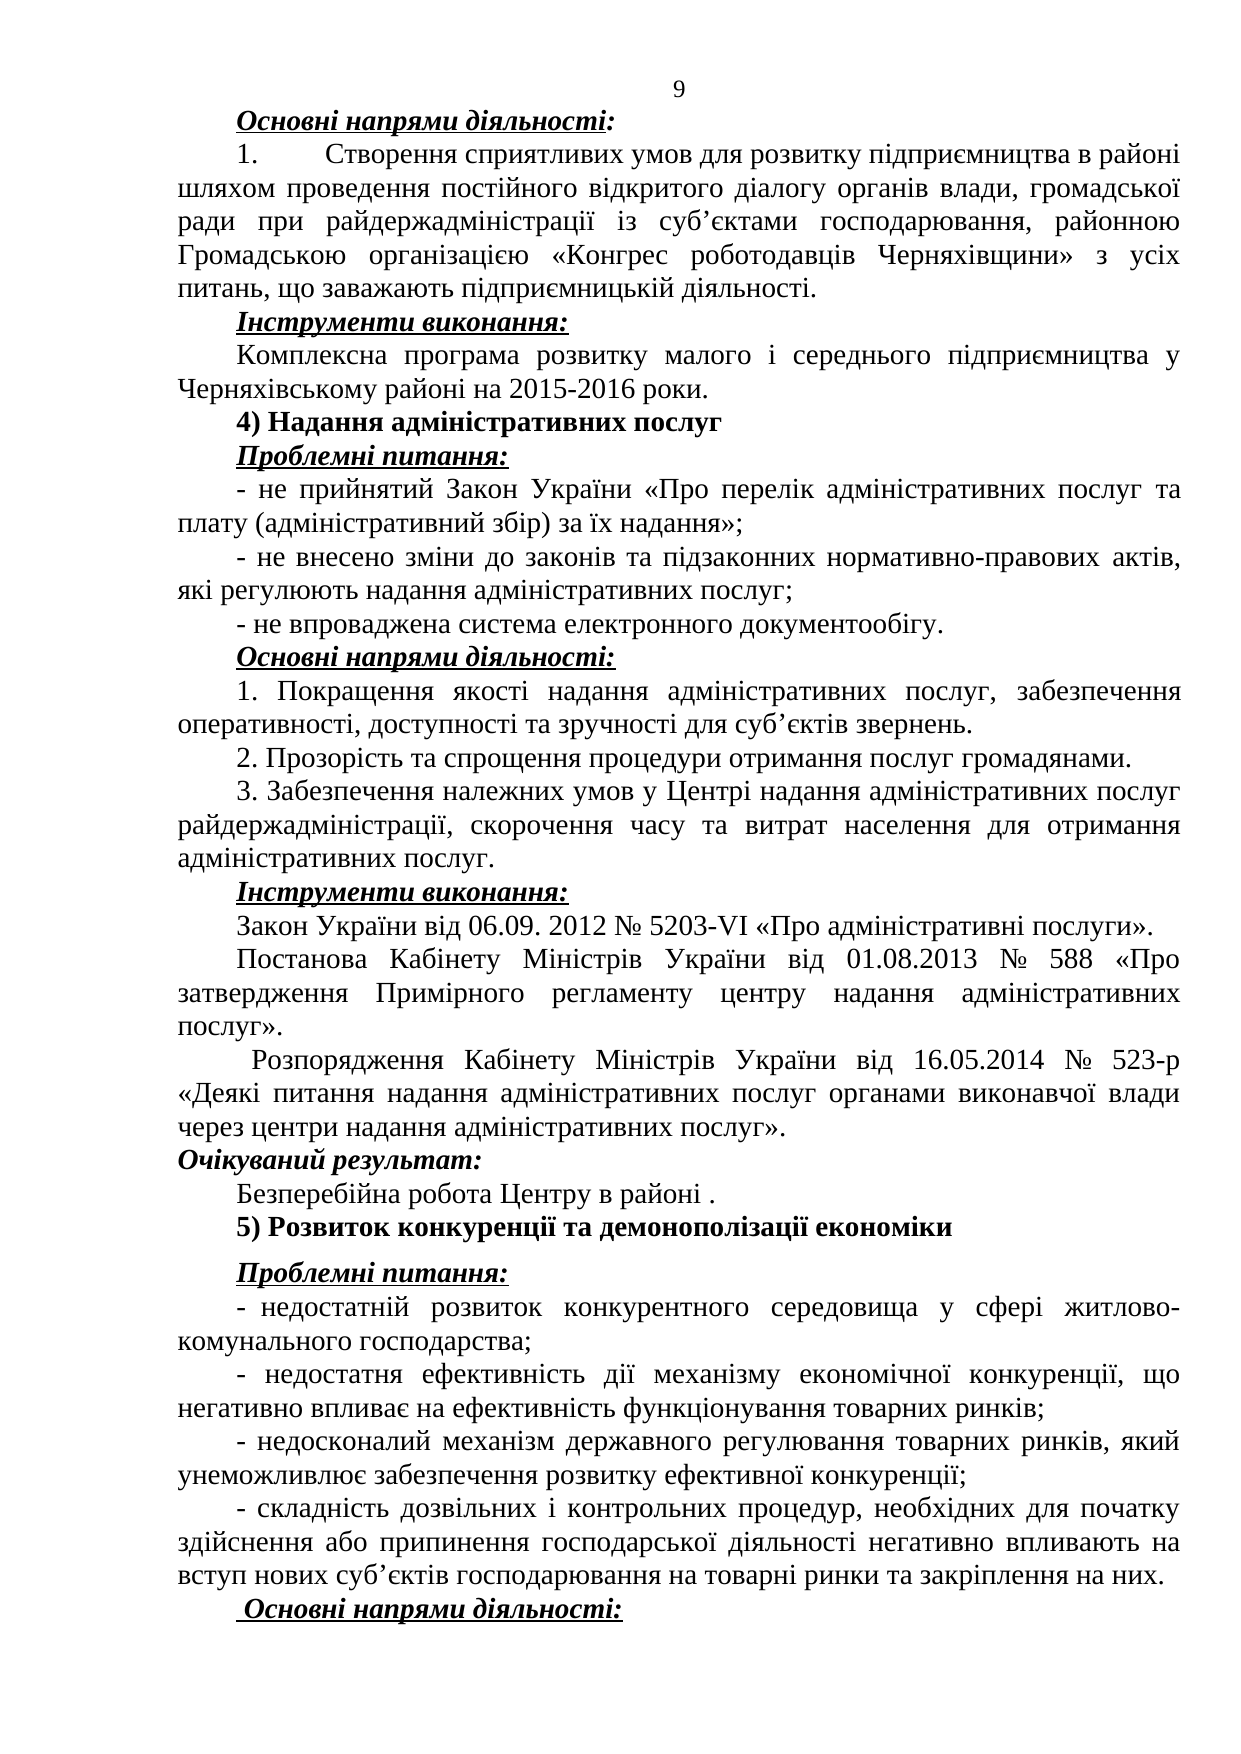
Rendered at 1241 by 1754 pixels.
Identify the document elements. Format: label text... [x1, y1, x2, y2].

text - не внесено зміни до законів та підзаконних нормативно-правових актів, які регулюють надання адміністративних послуг; [177, 539, 1181, 606]
text Постанова Кабінету Міністрів України від 01.08.2013 № 588 «Про затвердження Примірного регламенту центру надання адміністративних послуг». [177, 941, 1181, 1042]
text - недостатня ефективність дії механізму економічної конкуренції, що негативно впливає на ефективність функціонування товарних ринків; [177, 1356, 1181, 1423]
text Очікуваний результат: [177, 1142, 1181, 1176]
text Комплексна програма розвитку малого і середнього підприємництва у Черняхівському районі на 2015-2016 роки. [177, 337, 1181, 404]
text Проблемні питання: [177, 1256, 1181, 1289]
text 4) Надання адміністративних послуг [177, 404, 1181, 438]
text Інструменти виконання: [177, 874, 1181, 908]
text Безперебійна робота Центру в районі . [177, 1176, 1181, 1209]
text Проблемні питання: [177, 438, 1181, 472]
text - не впроваджена система електронного документообігу. [177, 606, 1181, 639]
text - не прийнятий Закон України «Про перелік адміністративних послуг та плату (адміністративний збір) за їх надання»; [177, 472, 1181, 539]
text Основні напрями діяльності: [177, 1591, 1181, 1624]
text - недостатній розвиток конкурентного середовища у сфері житлово-комунального господарства; [177, 1289, 1181, 1356]
text Інструменти виконання: [177, 304, 1181, 337]
text 1. Покращення якості надання адміністративних послуг, забезпечення оперативності, доступності та зручності для суб’єктів звернень. [177, 673, 1181, 740]
text Розпорядження Кабінету Міністрів України від 16.05.2014 № 523-р «Деякі питання надання адміністративних послуг органами виконавчої влади через центри надання адміністративних послуг». [177, 1042, 1181, 1142]
text - недосконалий механізм державного регулювання товарних ринків, який унеможливлює забезпечення розвитку ефективної конкуренції; [177, 1423, 1181, 1490]
text Основні напрями діяльності: [177, 103, 1181, 136]
text - складність дозвільних і контрольних процедур, необхідних для початку здійснення або припинення господарської діяльності негативно впливають на вступ нових суб’єктів господарювання на товарні ринки та закріплення на них. [177, 1490, 1181, 1591]
text 3. Забезпечення належних умов у Центрі надання адміністративних послуг райдержадміністрації, скорочення часу та витрат населення для отримання адміністративних послуг. [177, 773, 1181, 874]
text 2. Прозорість та спрощення процедури отримання послуг громадянами. [177, 740, 1181, 773]
text 1. Створення сприятливих умов для розвитку підприємництва в районі шляхом проведення постійного відкритого діалогу органів влади, громадської ради при райдержадміністрації із суб’єктами господарювання, районною Громадською організацією «Конгрес роботодавців Черняхівщини» з усіх питань, що заважають підприємницькій діяльності. [177, 136, 1181, 304]
text 5) Розвиток конкуренції та демонополізації економіки [177, 1209, 1181, 1243]
text Закон України від 06.09. 2012 № 5203-VI «Про адміністративні послуги». [177, 908, 1181, 941]
text Основні напрями діяльності: [177, 639, 1181, 673]
